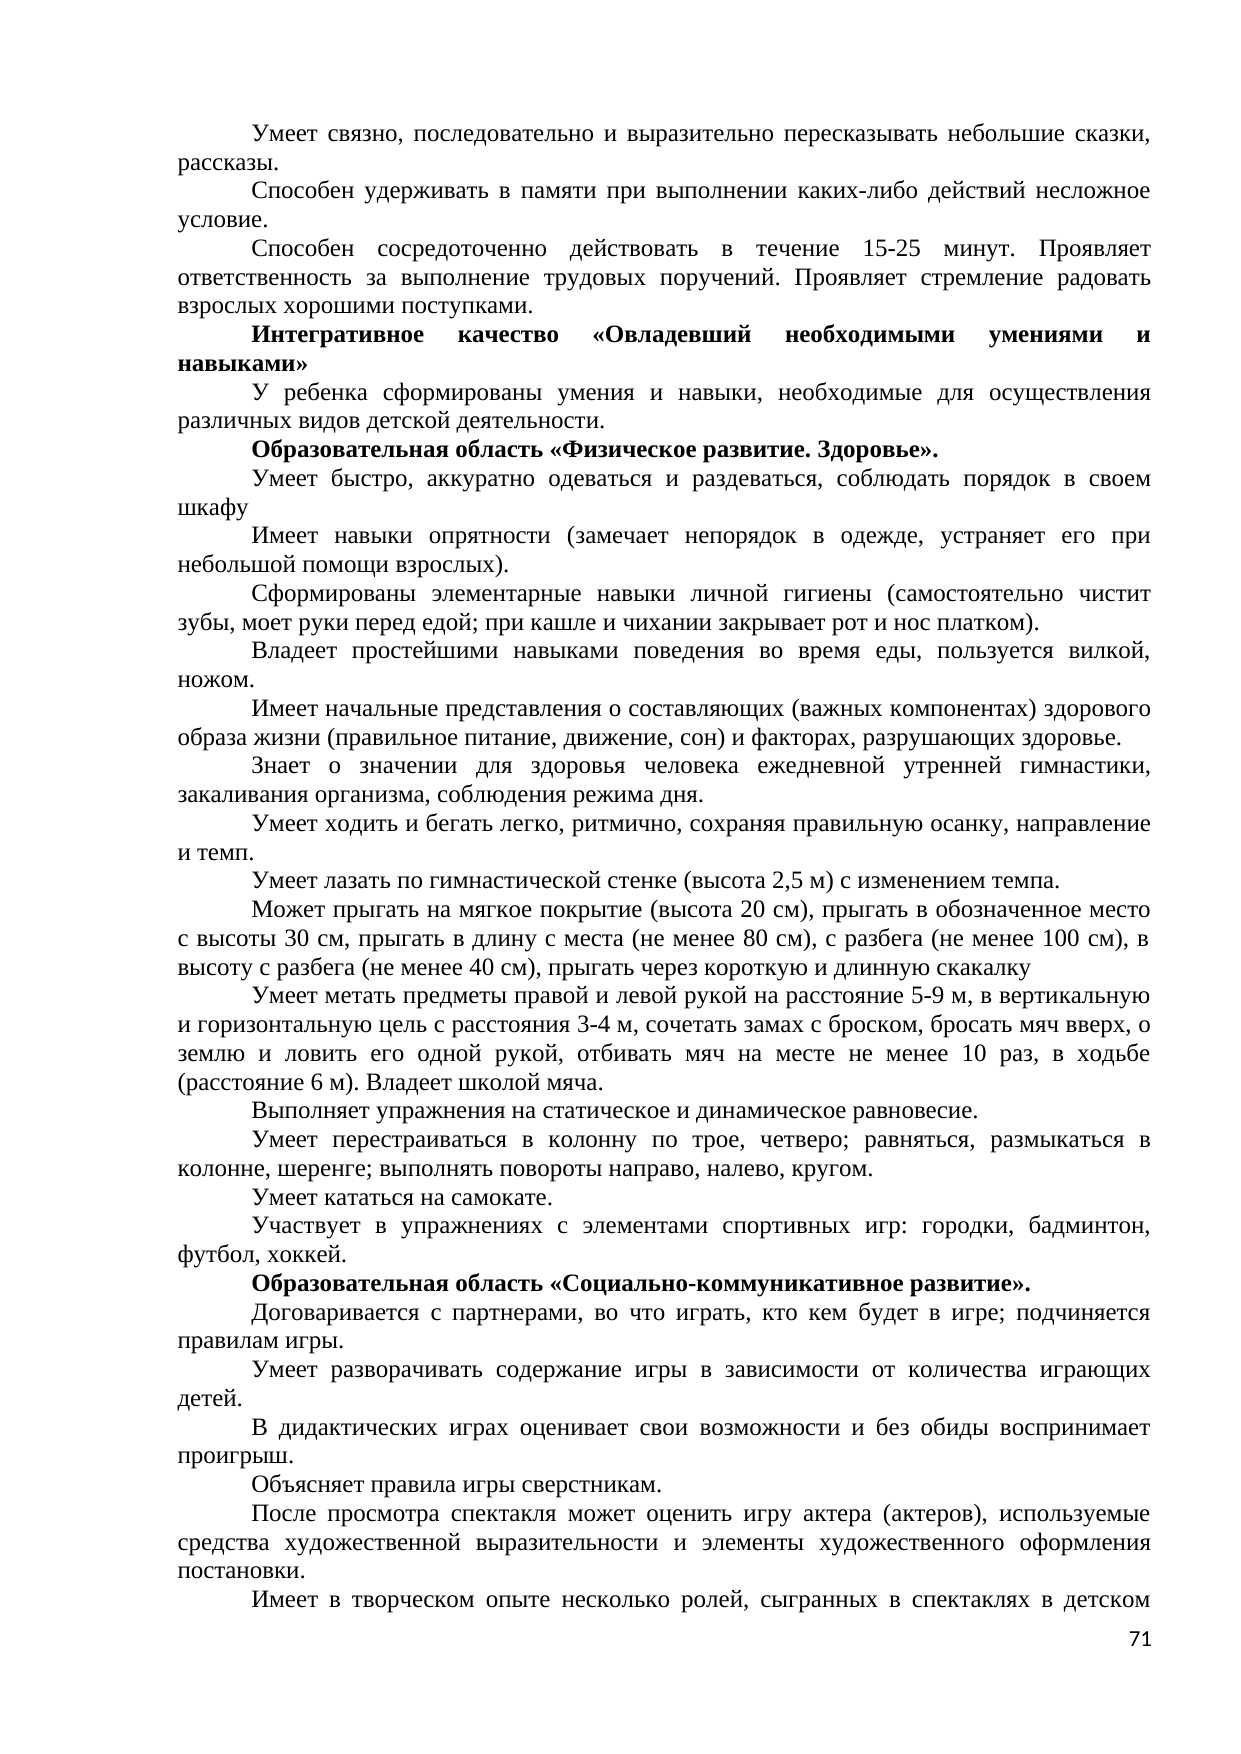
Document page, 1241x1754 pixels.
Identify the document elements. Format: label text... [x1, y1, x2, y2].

text Объясняет правила игры сверстникам. [177, 1469, 1152, 1498]
text Выполняет упражнения на статическое и динамическое равновесие. [177, 1096, 1152, 1124]
text Способен удерживать в памяти при выполнении каких-либо действий несложное условие. [177, 176, 1152, 233]
text Образовательная область «Социально-коммуникативное развитие». [177, 1268, 1152, 1297]
text Умеет быстро, аккуратно одеваться и раздеваться, соблюдать порядок в своем шкафу [177, 463, 1152, 521]
text Умеет связно, последовательно и выразительно пересказывать небольшие сказки, рассказы. [177, 118, 1152, 176]
text Имеет навыки опрятности (замечает непорядок в одежде, устраняет его при небольшой помощи взрослых). [177, 521, 1152, 578]
text Знает о значении для здоровья человека ежедневной утренней гимнастики, закаливания организма, соблюдения режима дня. [177, 751, 1152, 808]
text Способен сосредоточенно действовать в течение 15-25 минут. Проявляет ответственность за выполнение трудовых поручений. Проявляет стремление радовать взрослых хорошими поступками. [177, 233, 1152, 319]
text Умеет кататься на самокате. [177, 1182, 1152, 1211]
text Умеет лазать по гимнастической стенке (высота 2,5 м) с изменением темпа. [177, 866, 1152, 894]
text Умеет ходить и бегать легко, ритмично, сохраняя правильную осанку, направление и темп. [177, 808, 1152, 866]
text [177, 1584, 1152, 1613]
text Владеет простейшими навыками поведения во время еды, пользуется вилкой, ножом. [177, 636, 1152, 693]
text Умеет разворачивать содержание игры в зависимости от количества играющих детей. [177, 1354, 1152, 1412]
text Имеет начальные представления о составляющих (важных компонентах) здорового образа жизни (правильное питание, движение, сон) и факторах, разрушающих здоровье. [177, 693, 1152, 751]
text Умеет перестраиваться в колонну по трое, четверо; равняться, размыкаться в колонне, шеренге; выполнять повороты направо, налево, кругом. [177, 1124, 1152, 1182]
text Сформированы элементарные навыки личной гигиены (самостоятельно чистит зубы, моет руки перед едой; при кашле и чихании закрывает рот и нос платком). [177, 578, 1152, 636]
text Участвует в упражнениях с элементами спортивных игр: городки, бадминтон, футбол, хоккей. [177, 1211, 1152, 1268]
text Может прыгать на мягкое покрытие (высота 20 см), прыгать в обозначенное место с высоты 30 см, прыгать в длину с места (не менее 80 см), с разбега (не менее 100 см), в высоту с разбега (не менее 40 см), прыгать через короткую и длинную скакалку [177, 894, 1152, 981]
text Договаривается с партнерами, во что играть, кто кем будет в игре; подчиняется правилам игры. [177, 1297, 1152, 1354]
text Интегративное качество «Овладевший необходимыми умениями и навыками» [177, 319, 1152, 377]
text Образовательная область «Физическое развитие. Здоровье». [177, 434, 1152, 463]
text После просмотра спектакля может оценить игру актера (актеров), используемые средства художественной выразительности и элементы художественного оформления постановки. [177, 1498, 1152, 1584]
text Умеет метать предметы правой и левой рукой на расстояние 5-9 м, в вертикальную и горизонтальную цель с расстояния 3-4 м, сочетать замах с броском, бросать мяч вверх, о землю и ловить его одной рукой, отбивать мяч на месте не менее 10 раз, в ходьбе (расстояние 6 м). Владеет школой мяча. [177, 981, 1152, 1096]
text У ребенка сформированы умения и навыки, необходимые для осуществления различных видов детской деятельности. [177, 377, 1152, 434]
text В дидактических играх оценивает свои возможности и без обиды воспринимает проигрыш. [177, 1412, 1152, 1469]
